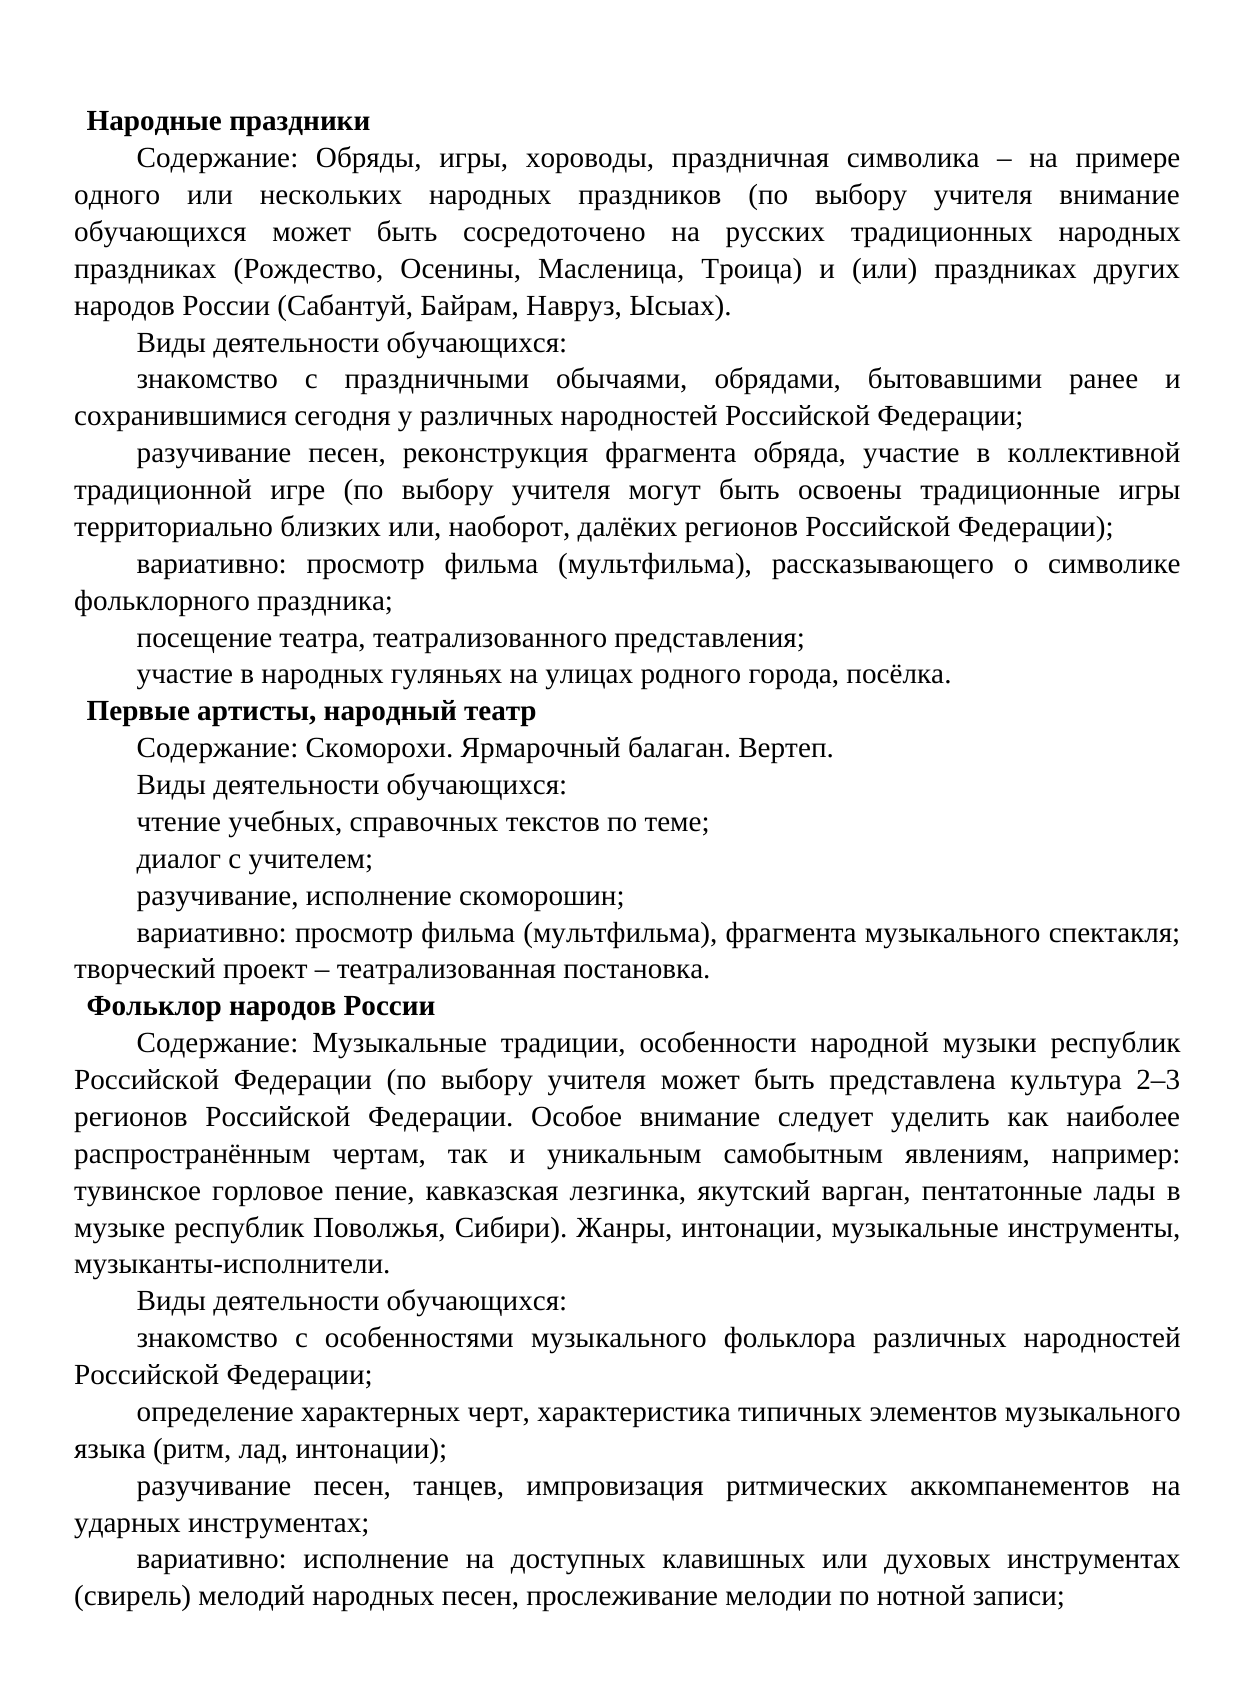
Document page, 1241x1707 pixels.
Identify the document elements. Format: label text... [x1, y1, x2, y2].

text участие в народных гуляньях на улицах родного города, посёлка. [74, 657, 1181, 690]
text Виды деятельности обучающихся: [74, 1283, 1181, 1317]
text Содержание: Обряды, игры, хороводы, праздничная символика – на примере одного или нескольких народных праздников (по выбору учителя внимание обучающихся может быть сосредоточено на русских традиционных народных праздниках (Рождество, Осенины, Масленица, Троица) и (или) праздниках других народов России (Сабантуй, Байрам, Навруз, Ысыах). [74, 140, 1181, 321]
text Содержание: Скоморохи. Ярмарочный балаган. Вертеп. [74, 730, 1181, 764]
text вариативно: просмотр фильма (мультфильма), рассказывающего о символике фольклорного праздника; [74, 546, 1181, 616]
text знакомство с праздничными обычаями, обрядами, бытовавшими ранее и сохранившимися сегодня у различных народностей Российской Федерации; [74, 362, 1181, 432]
text разучивание, исполнение скоморошин; [74, 878, 1181, 911]
text вариативно: просмотр фильма (мультфильма), фрагмента музыкального спектакля; творческий проект – театрализованная постановка. [74, 915, 1181, 985]
text Виды деятельности обучающихся: [74, 767, 1181, 801]
text разучивание песен, реконструкция фрагмента обряда, участие в коллективной традиционной игре (по выбору учителя могут быть освоены традиционные игры территориально близких или, наоборот, далёких регионов Российской Федерации); [74, 435, 1181, 543]
text Фольклор народов России [86, 988, 1181, 1022]
text Народные праздники [86, 103, 1181, 137]
text Первые артисты, народный театр [86, 693, 1181, 727]
text знакомство с особенностями музыкального фольклора различных народностей Российской Федерации; [74, 1320, 1181, 1391]
text определение характерных черт, характеристика типичных элементов музыкального языка (ритм, лад, интонации); [74, 1394, 1181, 1464]
text чтение учебных, справочных текстов по теме; [74, 804, 1181, 838]
text диалог с учителем; [74, 841, 1181, 874]
text разучивание песен, танцев, импровизация ритмических аккомпанементов на ударных инструментах; [74, 1468, 1181, 1538]
text Содержание: Музыкальные традиции, особенности народной музыки республик Российской Федерации (по выбору учителя может быть представлена культура 2–3 регионов Российской Федерации. Особое внимание следует уделить как наиболее распространённым чертам, так и уникальным самобытным явлениям, например: тувинское горловое пение, кавказская лезгинка, якутский варган, пентатонные лады в музыке республик Поволжья, Сибири). Жанры, интонации, музыкальные инструменты, музыканты-исполнители. [74, 1025, 1181, 1280]
text вариативно: исполнение на доступных клавишных или духовых инструментах (свирель) мелодий народных песен, прослеживание мелодии по нотной записи; [74, 1542, 1181, 1612]
text посещение театра, театрализованного представления; [74, 620, 1181, 653]
text Виды деятельности обучающихся: [74, 325, 1181, 358]
